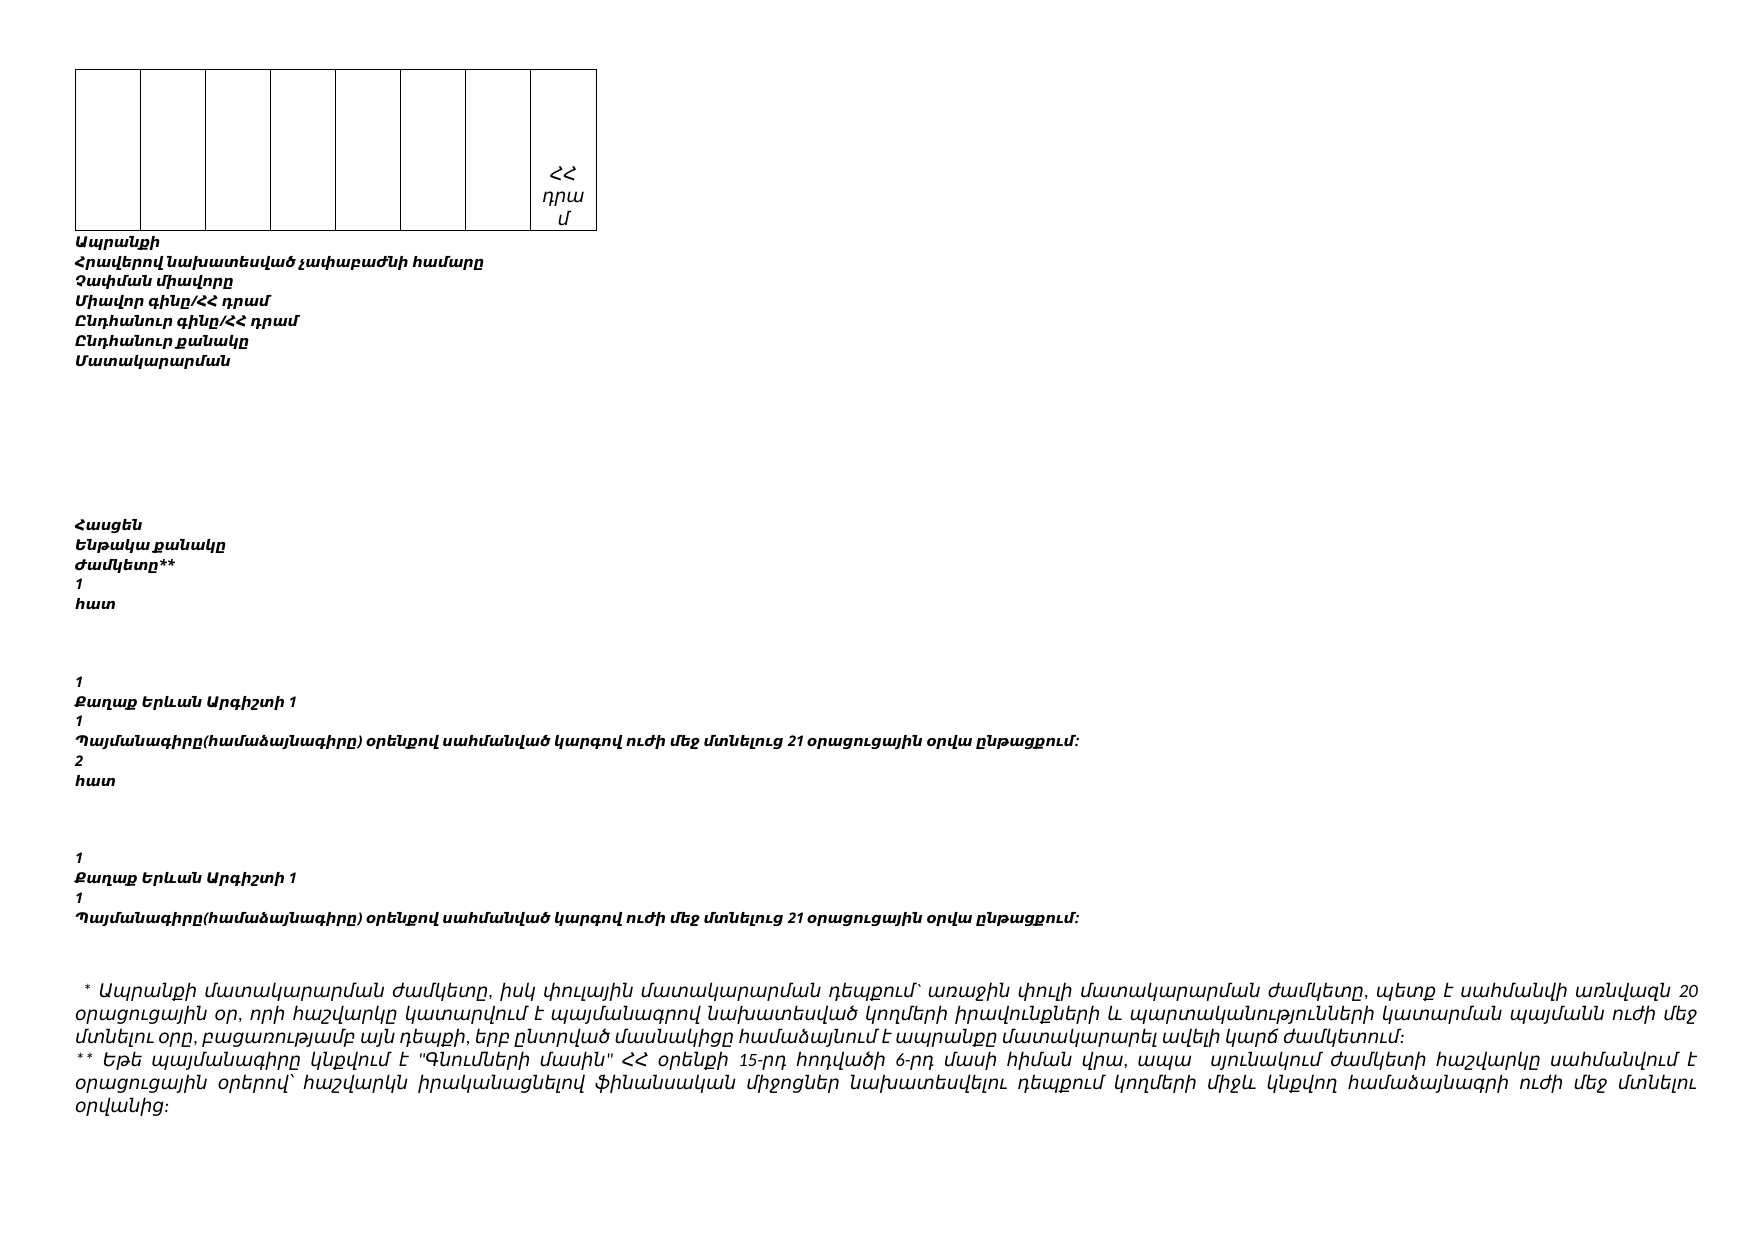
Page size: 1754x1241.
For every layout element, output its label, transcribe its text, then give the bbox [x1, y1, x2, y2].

text ** Եթե պայմանագիրը կնքվում է "Գնումների մասին" ՀՀ օրենքի 15-րդ հոդվածի 6-րդ մասի հիման վրա, ապա սյունակում ժամկետի հաշվարկը սահմանվում է օրացուցային օրերով՝ հաշվարկն իրականացնելով ֆինանսական միջոցներ նախատեսվելու դեպքում կողմերի միջև կնքվող համաձայնագրի ուժի մեջ մտնելու օրվանից: [75, 1048, 1698, 1117]
text ՀՀ դրամ [542, 70, 585, 230]
text * Ապրանքի մատակարարման ժամկետը, իսկ փուլային մատակարարման դեպքում` առաջին փուլի մատակարարման ժամկետը, պետք է սահմանվի առնվազն 20 օրացուցային օր, որի հաշվարկը կատարվում է պայմանագրով նախատեսված կողմերի իրավունքների և պարտականությունների կատարման պայմանն ուժի մեջ մտնելու օրը, բացառությամբ այն դեպքի, երբ ընտրված մասնակիցը համաձայնում է ապրանքը մատակարարել ավելի կարճ ժամկետում: [75, 979, 1698, 1048]
